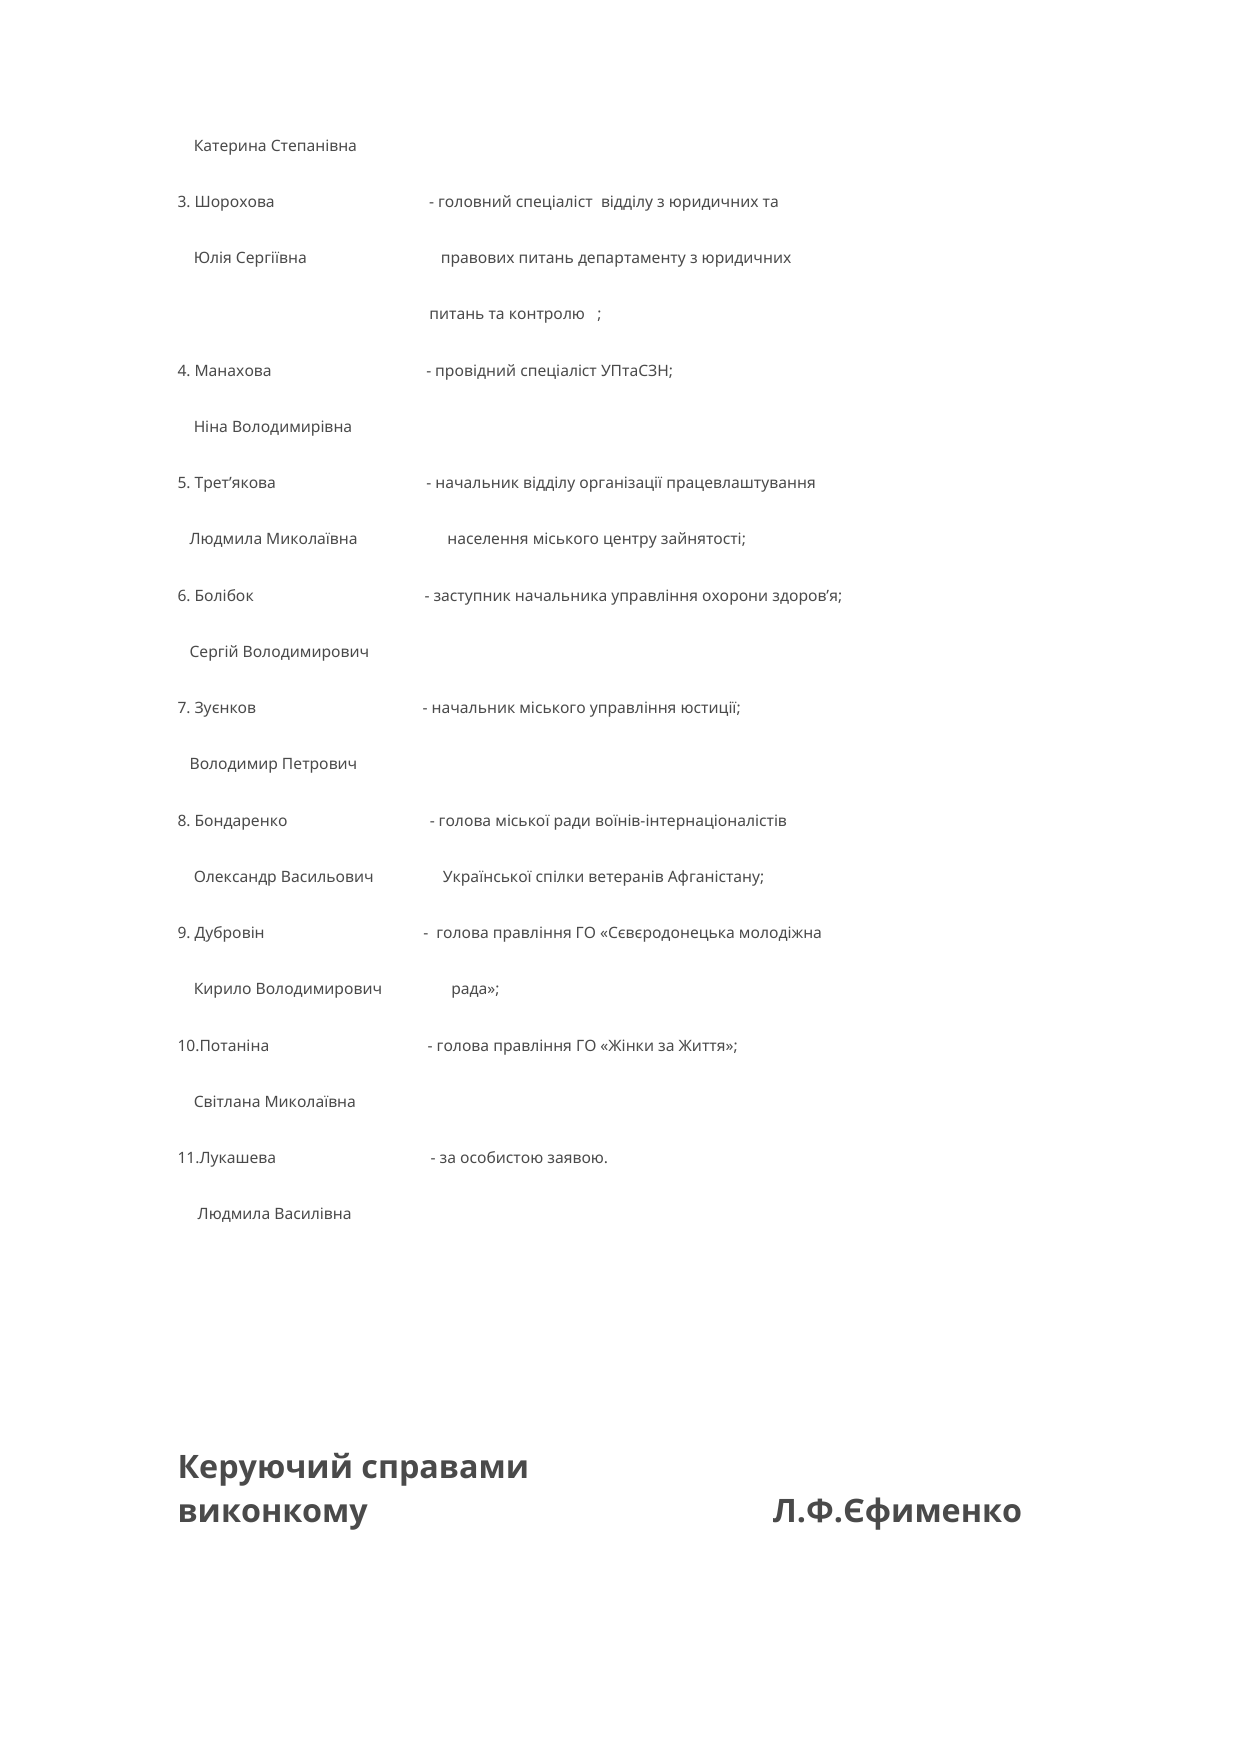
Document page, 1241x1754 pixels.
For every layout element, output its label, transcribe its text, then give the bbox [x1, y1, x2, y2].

text Володимир Петрович [177, 737, 1152, 774]
text Олександр Васильович Української спілки ветеранів Афганістану; [177, 849, 1152, 887]
text Світлана Миколаївна [177, 1074, 1152, 1112]
text питань та контролю ; [177, 287, 1152, 324]
text Сергій Володимирович [177, 624, 1152, 662]
text Катерина Степанівна [177, 118, 1152, 156]
text Керуючий справами виконкому Л.Ф.Єфименко [177, 1444, 1152, 1532]
text 10.Потаніна - голова правління ГО «Жінки за Життя»; [177, 1018, 1152, 1056]
text Людмила Миколаївна населення міського центру зайнятості; [177, 512, 1152, 549]
text 7. Зуєнков - начальник міського управління юстиції; [177, 681, 1152, 718]
text 3. Шорохова - головний спеціаліст відділу з юридичних та [177, 174, 1152, 212]
text Ніна Володимирівна [177, 399, 1152, 437]
text Кирило Володимирович рада»; [177, 962, 1152, 999]
text 5. Трет’якова - начальник відділу організації працевлаштування [177, 456, 1152, 493]
text 9. Дубровін - голова правління ГО «Сєвєродонецька молодіжна [177, 906, 1152, 943]
text 4. Манахова - провідний спеціаліст УПтаСЗН; [177, 343, 1152, 381]
text Людмила Василівна [177, 1187, 1152, 1224]
text 8. Бондаренко - голова міської ради воїнів-інтернаціоналістів [177, 793, 1152, 831]
text 11.Лукашева - за особистою заявою. [177, 1131, 1152, 1168]
text Юлія Сергіївна правових питань департаменту з юридичних [177, 231, 1152, 268]
text 6. Болібок - заступник начальника управління охорони здоров’я; [177, 568, 1152, 606]
